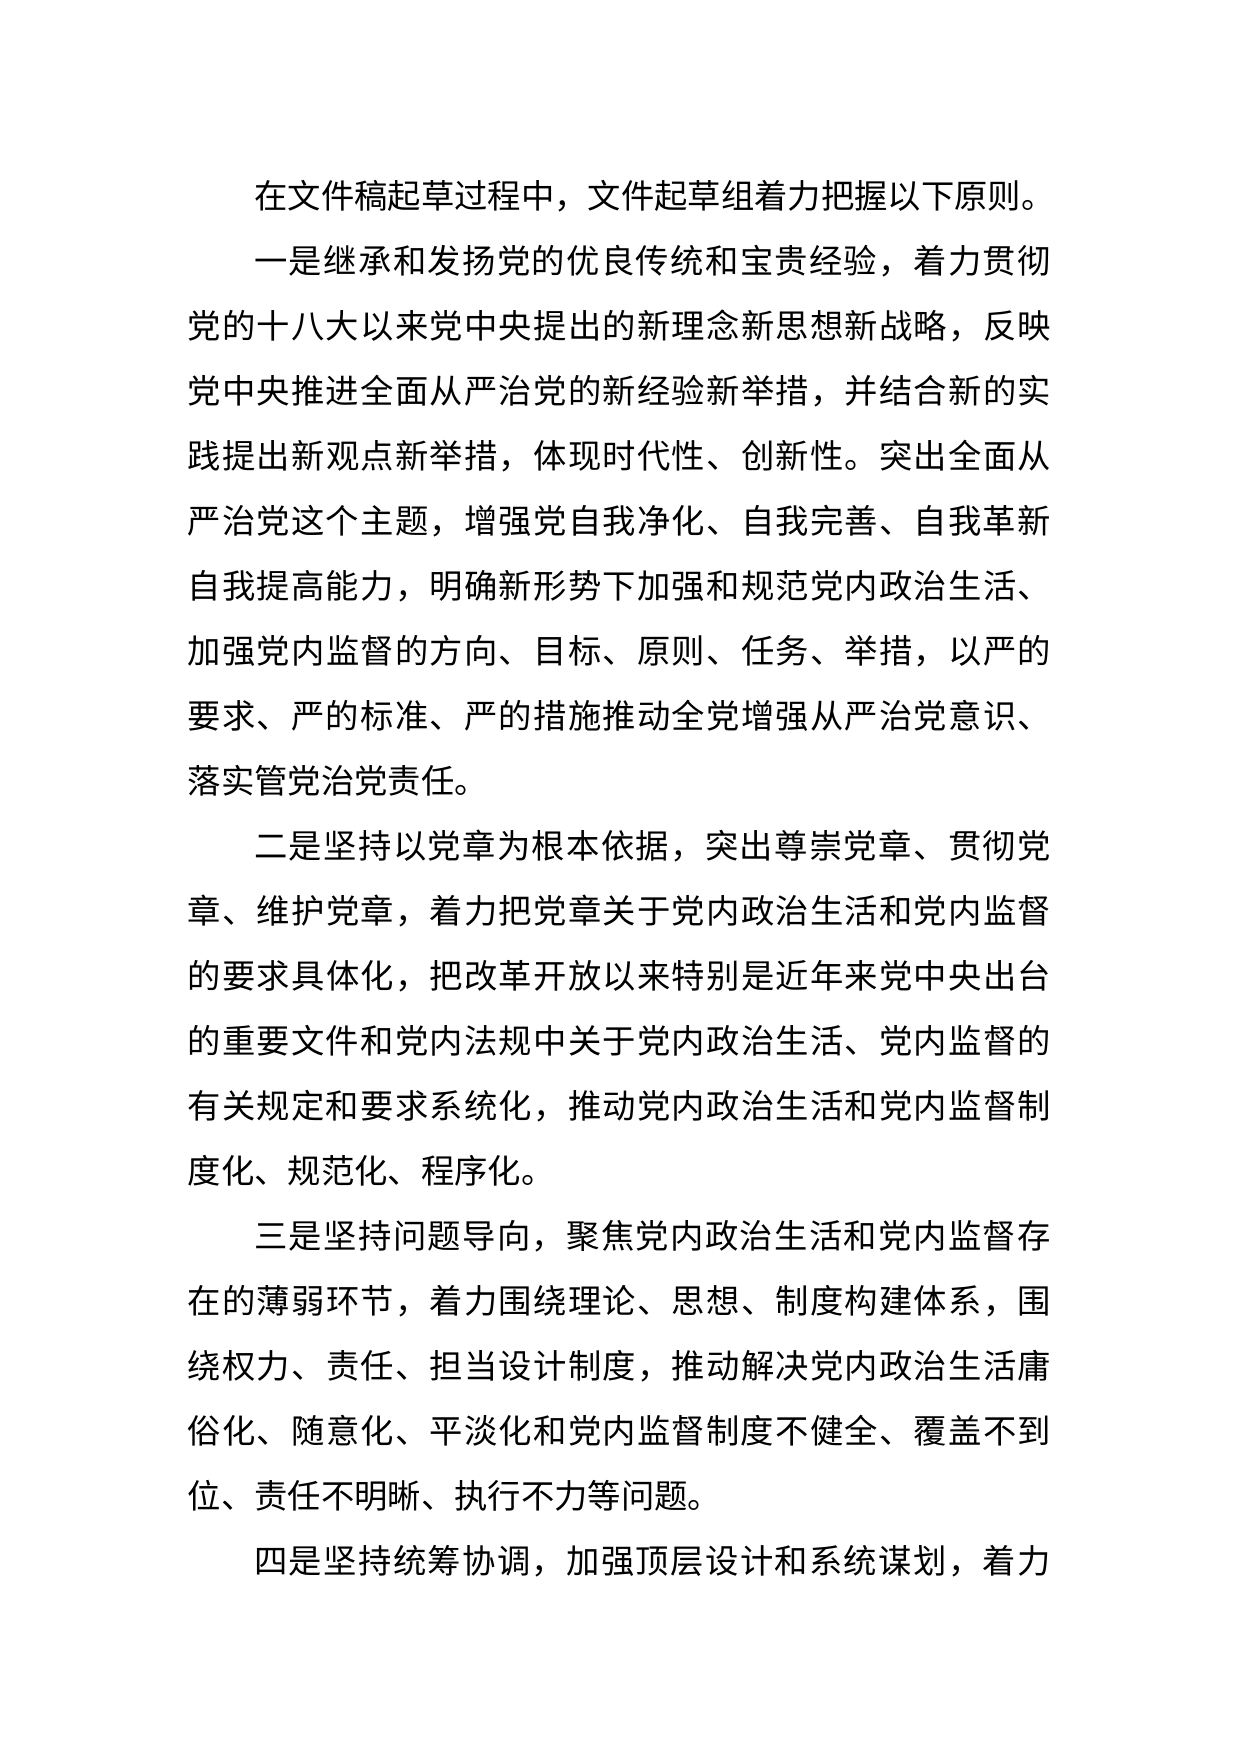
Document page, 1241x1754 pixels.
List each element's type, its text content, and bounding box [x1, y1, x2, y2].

text 一是继承和发扬党的优良传统和宝贵经验，着力贯彻党的十八大以来党中央提出的新理念新思想新战略，反映党中央推进全面从严治党的新经验新举措，并结合新的实践提出新观点新举措，体现时代性、创新性。突出全面从严治党这个主题，增强党自我净化、自我完善、自我革新、自我提高能力，明确新形势下加强和规范党内政治生活、加强党内监督的方向、目标、原则、任务、举措，以严的要求、严的标准、严的措施推动全党增强从严治党意识、落实管党治党责任。 [187, 227, 1053, 812]
text 二是坚持以党章为根本依据，突出尊崇党章、贯彻党章、维护党章，着力把党章关于党内政治生活和党内监督的要求具体化，把改革开放以来特别是近年来党中央出台的重要文件和党内法规中关于党内政治生活、党内监督的有关规定和要求系统化，推动党内政治生活和党内监督制度化、规范化、程序化。 [187, 812, 1053, 1202]
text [187, 1527, 1053, 1592]
text 在文件稿起草过程中，文件起草组着力把握以下原则。 [187, 162, 1053, 227]
text 三是坚持问题导向，聚焦党内政治生活和党内监督存在的薄弱环节，着力围绕理论、思想、制度构建体系，围绕权力、责任、担当设计制度，推动解决党内政治生活庸俗化、随意化、平淡化和党内监督制度不健全、覆盖不到位、责任不明晰、执行不力等问题。 [187, 1202, 1053, 1527]
